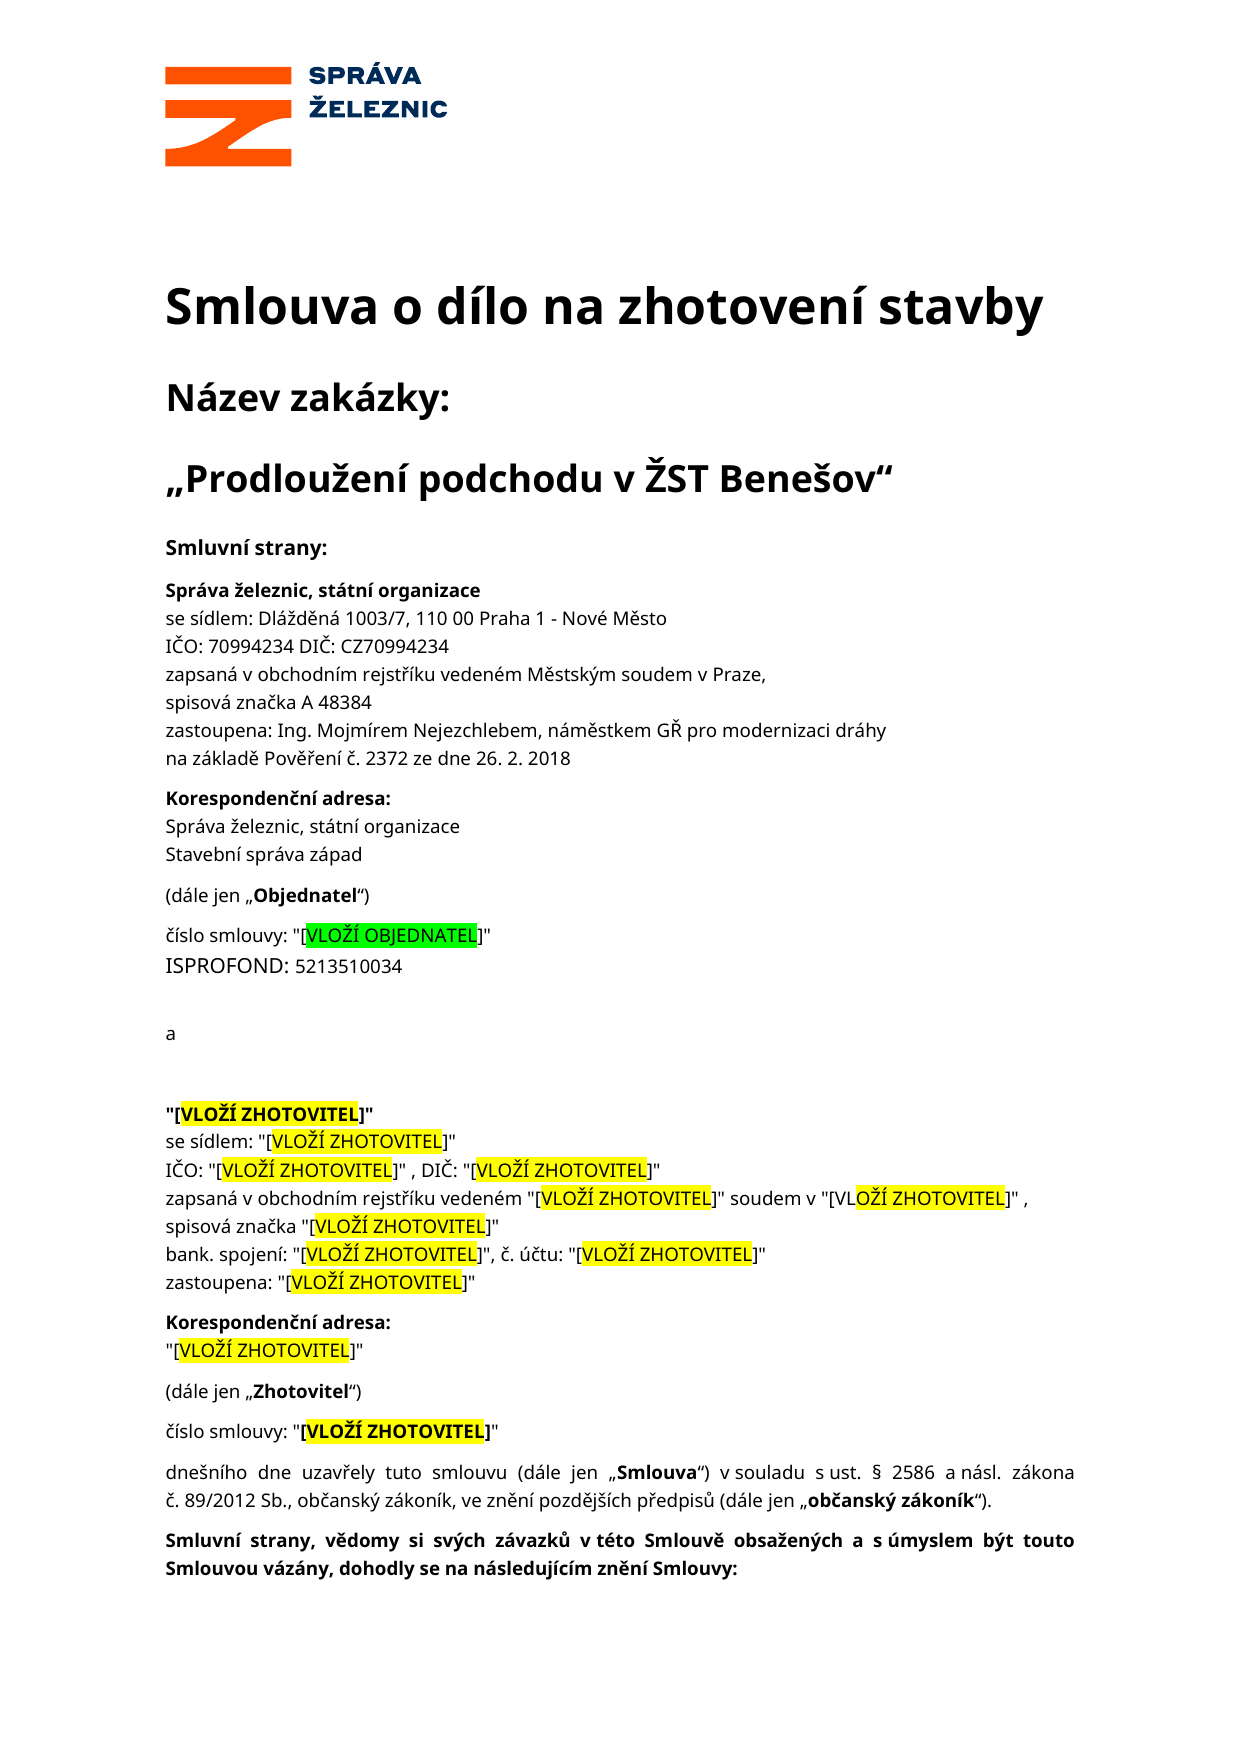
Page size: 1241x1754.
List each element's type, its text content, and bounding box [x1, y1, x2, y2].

text se sídlem: "[VLOŽÍ ZHOTOVITEL]" [165, 1129, 272, 1154]
text zapsaná v obchodním rejstříku vedeném Městským soudem v Praze, [165, 661, 1075, 687]
text Smluvní strany: [165, 533, 1075, 562]
text zastoupena: Ing. Mojmírem Nejezchlebem, náměstkem GŘ pro modernizaci dráhy [165, 717, 1075, 743]
text spisová značka "[VLOŽÍ ZHOTOVITEL]" [485, 1213, 1075, 1238]
text IČO: 70994234 DIČ: CZ70994234 [165, 633, 1075, 659]
text ISPROFOND: 5213510034 [165, 951, 1075, 979]
text zastoupena: "[VLOŽÍ ZHOTOVITEL]" [165, 1269, 291, 1294]
text číslo smlouvy: "[VLOŽÍ OBJEDNATEL]" [477, 923, 1075, 948]
text a [165, 1020, 1075, 1045]
text Korespondenční adresa: [165, 786, 1075, 811]
text Správa železnic, státní organizace [165, 577, 1075, 603]
text Název zakázky: [165, 371, 1075, 422]
text Smluvní strany, vědomy si svých závazků v této Smlouvě obsažených a s úmyslem být touto Smlouvou vázány, dohodly se na následujícím znění Smlouvy: [165, 1528, 1075, 1581]
text dnešního dne uzavřely tuto smlouvu (dále jen „Smlouva“) v souladu s ust. § 2586 a násl. zákona č. 89/2012 Sb., občanský zákoník, ve znění pozdějších předpisů (dále jen „občanský zákoník“). [165, 1459, 1075, 1513]
text číslo smlouvy: "[VLOŽÍ OBJEDNATEL]" [165, 923, 306, 948]
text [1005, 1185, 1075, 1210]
text číslo smlouvy: "[VLOŽÍ ZHOTOVITEL]" [165, 1418, 1075, 1444]
text se sídlem: "[VLOŽÍ ZHOTOVITEL]" [442, 1129, 1075, 1154]
text „Prodloužení podchodu v ŽST Benešov“ [165, 452, 1075, 503]
text spisová značka A 48384 [165, 689, 1075, 715]
text (dále jen „Objednatel“) [165, 882, 1075, 908]
text (dále jen „Zhotovitel“) [165, 1378, 1075, 1403]
text na základě Pověření č. 2372 ze dne 26. 2. 2018 [165, 745, 1075, 771]
text Korespondenční adresa: [165, 1309, 1075, 1335]
text spisová značka "[VLOŽÍ ZHOTOVITEL]" [165, 1213, 315, 1238]
text Smlouva o dílo na zhotovení stavby [165, 271, 1075, 339]
text bank. spojení: "[VLOŽÍ ZHOTOVITEL]", č. účtu: "[VLOŽÍ ZHOTOVITEL]" [752, 1241, 1075, 1266]
text IČO: "[VLOŽÍ ZHOTOVITEL]" , DIČ: "[VLOŽÍ ZHOTOVITEL]" [647, 1157, 1075, 1182]
text zastoupena: "[VLOŽÍ ZHOTOVITEL]" [462, 1269, 1075, 1294]
text Správa železnic, státní organizace [165, 814, 1075, 839]
text se sídlem: Dlážděná 1003/7, 110 00 Praha 1 - Nové Město [165, 605, 1075, 631]
text Stavební správa západ [165, 842, 1075, 867]
text "[VLOŽÍ ZHOTOVITEL]" [165, 1337, 1075, 1363]
text "[VLOŽÍ ZHOTOVITEL]" [358, 1101, 1075, 1126]
text zapsaná v obchodním rejstříku vedeném "[VLOŽÍ ZHOTOVITEL]" soudem v "[VLOŽÍ ZHOTOVITEL]" , [165, 1185, 541, 1210]
